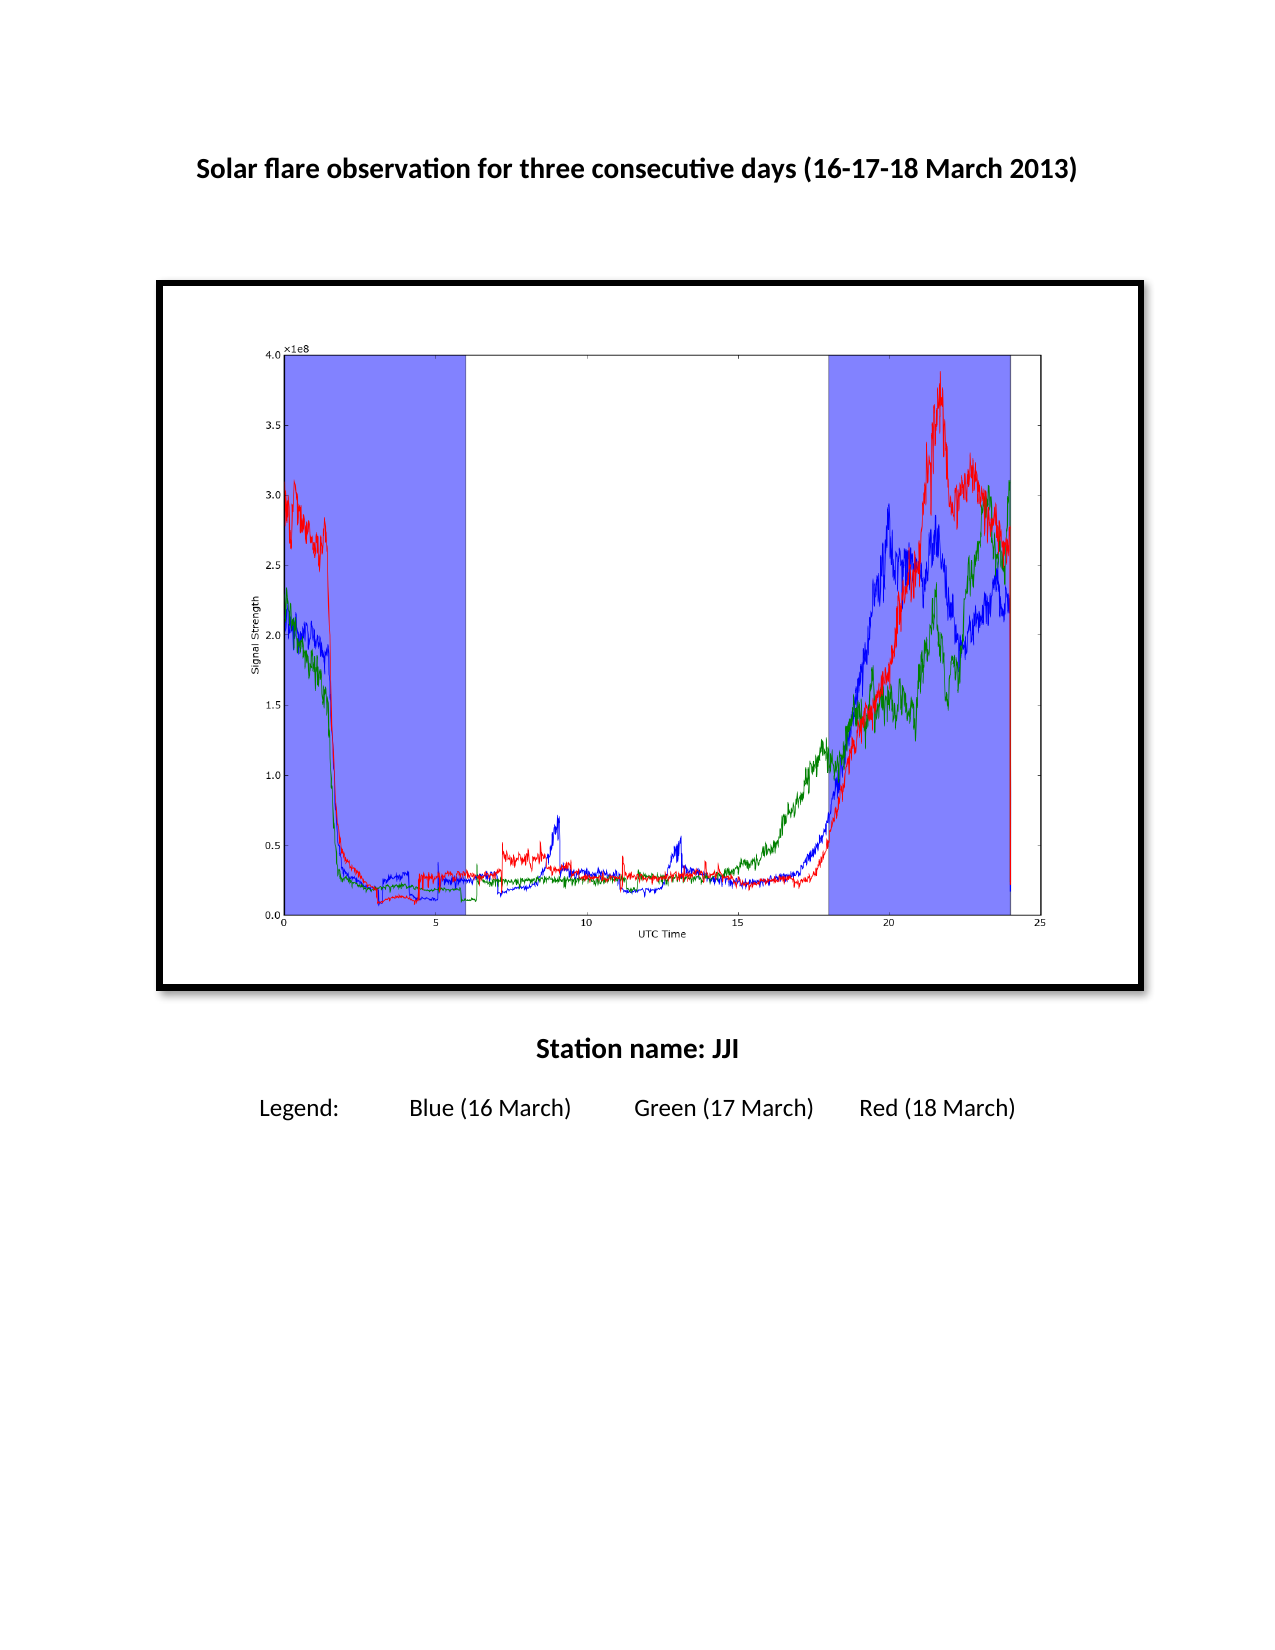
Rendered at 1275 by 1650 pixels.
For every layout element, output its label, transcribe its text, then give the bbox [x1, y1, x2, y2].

text Legend: Blue (16 March) Green (17 March) Red (18 March) [150, 1092, 1125, 1122]
picture [163, 286, 1138, 984]
text Solar flare observation for three consecutive days (16-17-18 March 2013) [150, 150, 1125, 186]
text Station name: JJI [150, 1030, 1125, 1066]
